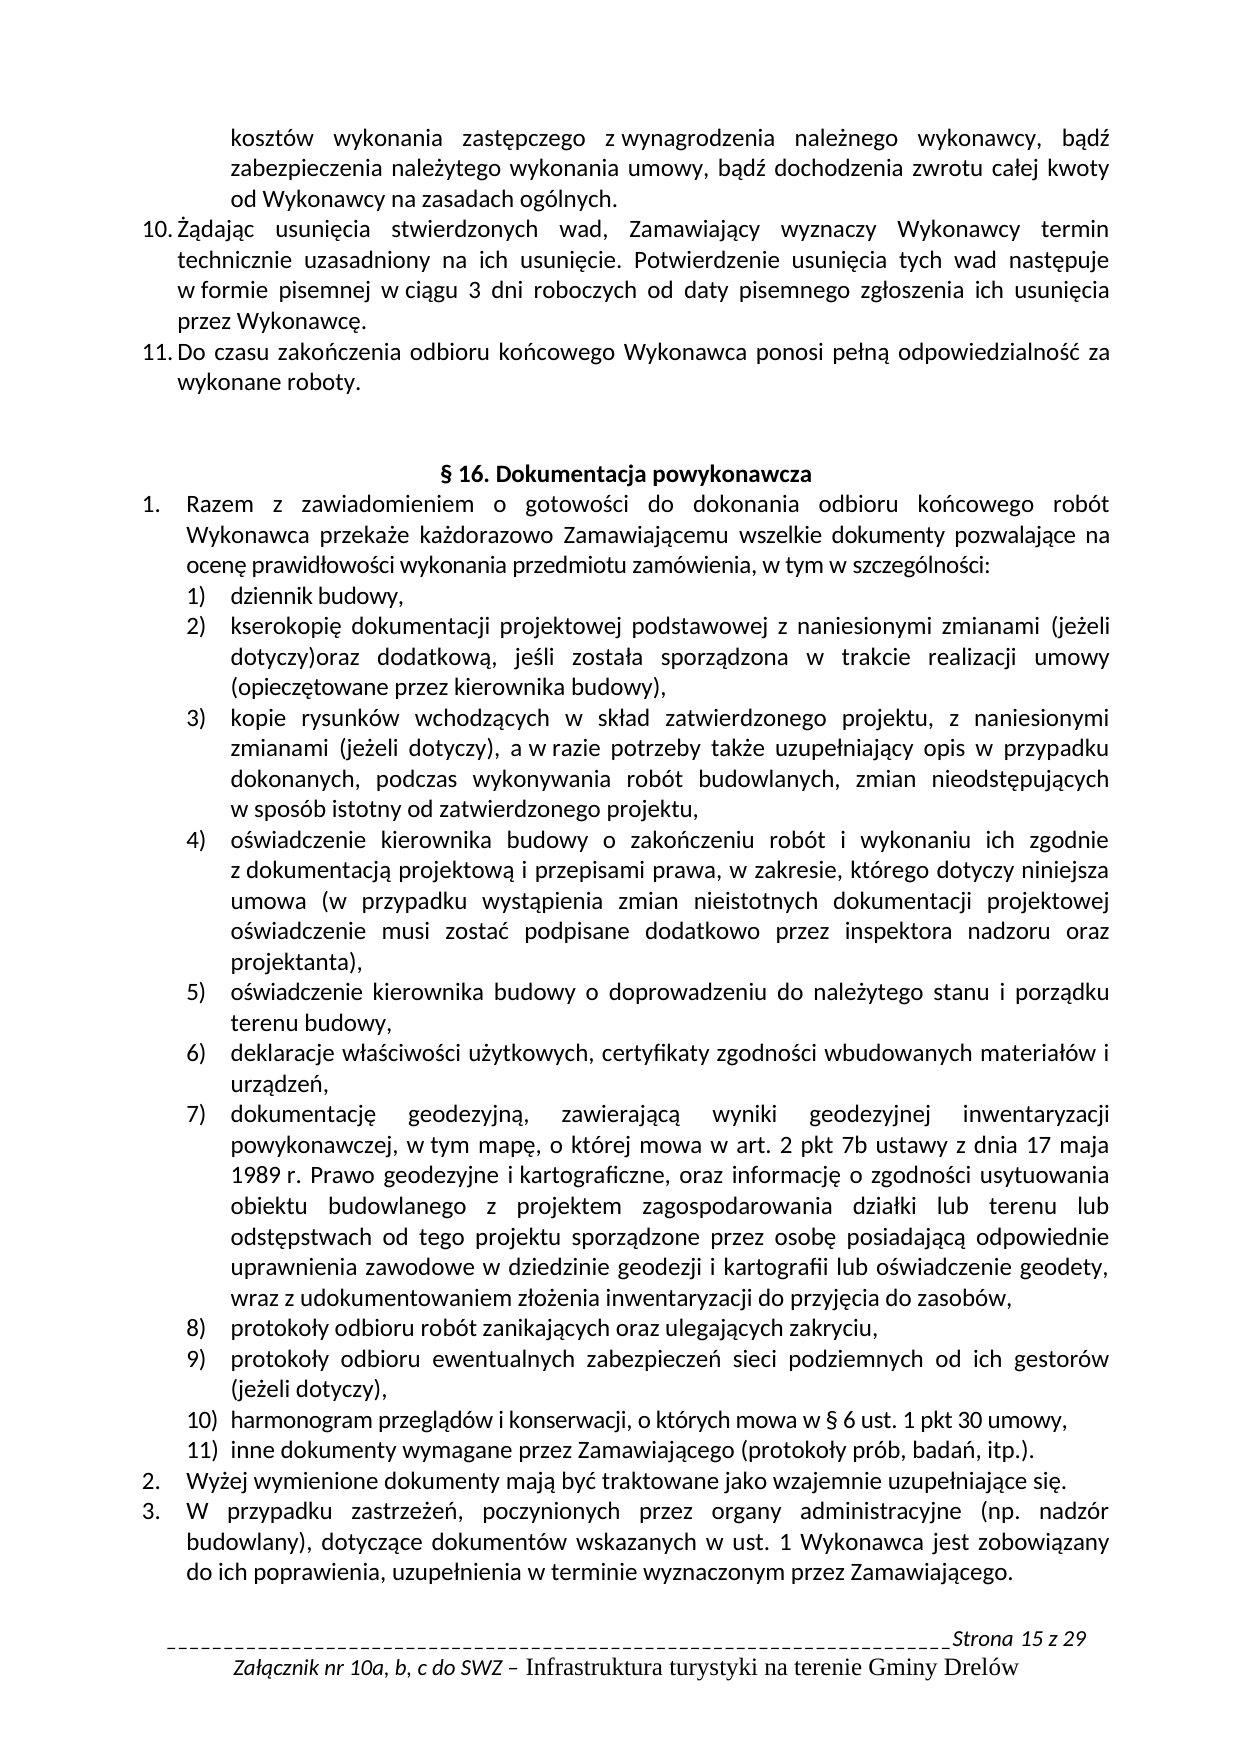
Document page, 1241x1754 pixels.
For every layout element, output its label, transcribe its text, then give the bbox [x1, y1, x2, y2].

list protokoły odbioru ewentualnych zabezpieczeń sieci podziemnych od ich gestorów (jeżeli dotyczy), [186, 1343, 1110, 1404]
list kopie rysunków wchodzących w skład zatwierdzonego projektu, z naniesionymi zmianami (jeżeli dotyczy), a w razie potrzeby także uzupełniający opis w przypadku dokonanych, podczas wykonywania robót budowlanych, zmian nieodstępujących w sposób istotny od zatwierdzonego projektu, [186, 702, 1110, 824]
list Razem z zawiadomieniem o gotowości do dokonania odbioru końcowego robót Wykonawca przekaże każdorazowo Zamawiającemu wszelkie dokumenty pozwalające na ocenę prawidłowości wykonania przedmiotu zamówienia, w tym w szczególności: [142, 488, 1110, 580]
list harmonogram przeglądów i konserwacji, o których mowa w § 6 ust. 1 pkt 30 umowy, [186, 1404, 1110, 1434]
list Wyżej wymienione dokumenty mają być traktowane jako wzajemnie uzupełniające się. [142, 1465, 1110, 1495]
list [186, 122, 1110, 213]
list W przypadku zastrzeżeń, poczynionych przez organy administracyjne (np. nadzór budowlany), dotyczące dokumentów wskazanych w ust. 1 Wykonawca jest zobowiązany do ich poprawienia, uzupełnienia w terminie wyznaczonym przez Zamawiającego. [142, 1495, 1110, 1587]
list inne dokumenty wymagane przez Zamawiającego (protokoły prób, badań, itp.). [186, 1434, 1110, 1465]
list kserokopię dokumentacji projektowej podstawowej z naniesionymi zmianami (jeżeli dotyczy)oraz dodatkową, jeśli została sporządzona w trakcie realizacji umowy (opieczętowane przez kierownika budowy), [186, 610, 1110, 702]
list oświadczenie kierownika budowy o doprowadzeniu do należytego stanu i porządku terenu budowy, [186, 977, 1110, 1038]
list dziennik budowy, [186, 580, 1110, 610]
list Do czasu zakończenia odbioru końcowego Wykonawca ponosi pełną odpowiedzialność za wykonane roboty. [142, 336, 1110, 397]
list protokoły odbioru robót zanikających oraz ulegających zakryciu, [186, 1312, 1110, 1343]
list Żądając usunięcia stwierdzonych wad, Zamawiający wyznaczy Wykonawcy termin technicznie uzasadniony na ich usunięcie. Potwierdzenie usunięcia tych wad następuje w formie pisemnej w ciągu 3 dni roboczych od daty pisemnego zgłoszenia ich usunięcia przez Wykonawcę. [142, 213, 1110, 336]
list oświadczenie kierownika budowy o zakończeniu robót i wykonaniu ich zgodnie z dokumentacją projektową i przepisami prawa, w zakresie, którego dotyczy niniejsza umowa (w przypadku wystąpienia zmian nieistotnych dokumentacji projektowej oświadczenie musi zostać podpisane dodatkowo przez inspektora nadzoru oraz projektanta), [186, 824, 1110, 977]
list deklaracje właściwości użytkowych, certyfikaty zgodności wbudowanych materiałów i urządzeń, [186, 1038, 1110, 1099]
list dokumentację geodezyjną, zawierającą wyniki geodezyjnej inwentaryzacji powykonawczej, w tym mapę, o której mowa w art. 2 pkt 7b ustawy z dnia 17 maja 1989 r. Prawo geodezyjne i kartograficzne, oraz informację o zgodności usytuowania obiektu budowlanego z projektem zagospodarowania działki lub terenu lub odstępstwach od tego projektu sporządzone przez osobę posiadającą odpowiednie uprawnienia zawodowe w dziedzinie geodezji i kartografii lub oświadczenie geodety, wraz z udokumentowaniem złożenia inwentaryzacji do przyjęcia do zasobów, [186, 1099, 1110, 1312]
text § 16. Dokumentacja powykonawcza [142, 458, 1110, 488]
